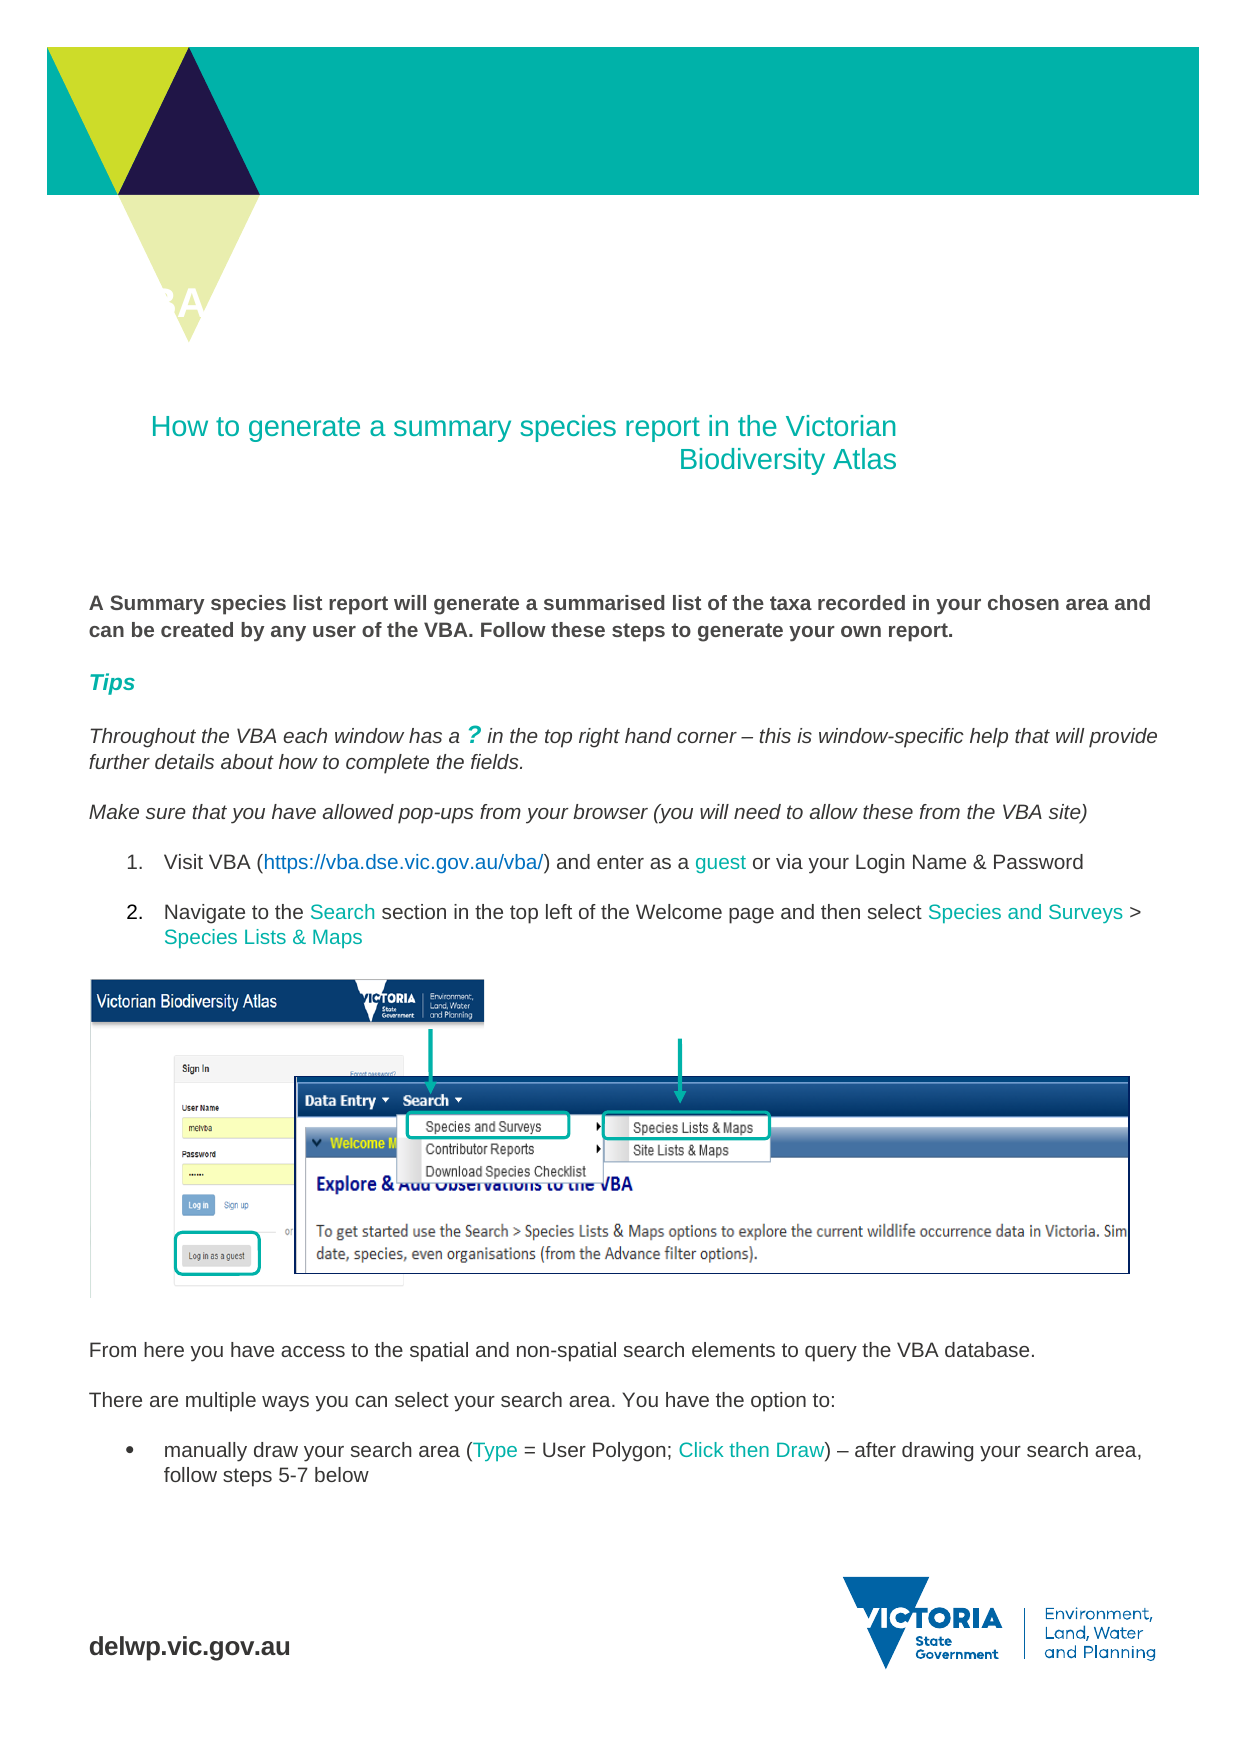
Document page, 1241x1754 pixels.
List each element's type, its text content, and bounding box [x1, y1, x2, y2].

subtitle Tips [89, 668, 1163, 695]
text From here you have access to the spatial and non-spatial search elements to query the VBA database. [89, 1337, 1163, 1362]
subtitle A Summary species list report will generate a summarised list of the taxa recorded in your chosen area and can be created by any user of the VBA. Follow these steps to generate your own report. [89, 589, 1163, 643]
list Visit VBA (https://vba.dse.vic.gov.au/vba/) and enter as a guest or via your Login Name & Password [126, 849, 1163, 874]
text Throughout the VBA each window has a ? in the top right hand corner – this is window-specific help that will provide further details about how to complete the fields. [89, 720, 1163, 774]
table_header VBA - Generate Summary Species Lists [89, 230, 897, 378]
list Navigate to the Search section in the top left of the Welcome page and then select Species and Surveys > Species Lists & Maps [126, 899, 1163, 949]
list manually draw your search area (Type = User Polygon; Click then Draw) – after drawing your search area, follow steps 5-7 below [126, 1437, 1163, 1487]
text There are multiple ways you can select your search area. You have the option to: [89, 1387, 1163, 1412]
text Make sure that you have allowed pop-ups from your browser (you will need to allow these from the VBA site) [89, 799, 1163, 824]
table_cell How to generate a summary species report in the Victorian Biodiversity Atlas [89, 378, 897, 508]
picture [296, 1077, 1128, 1273]
picture [90, 979, 485, 1298]
